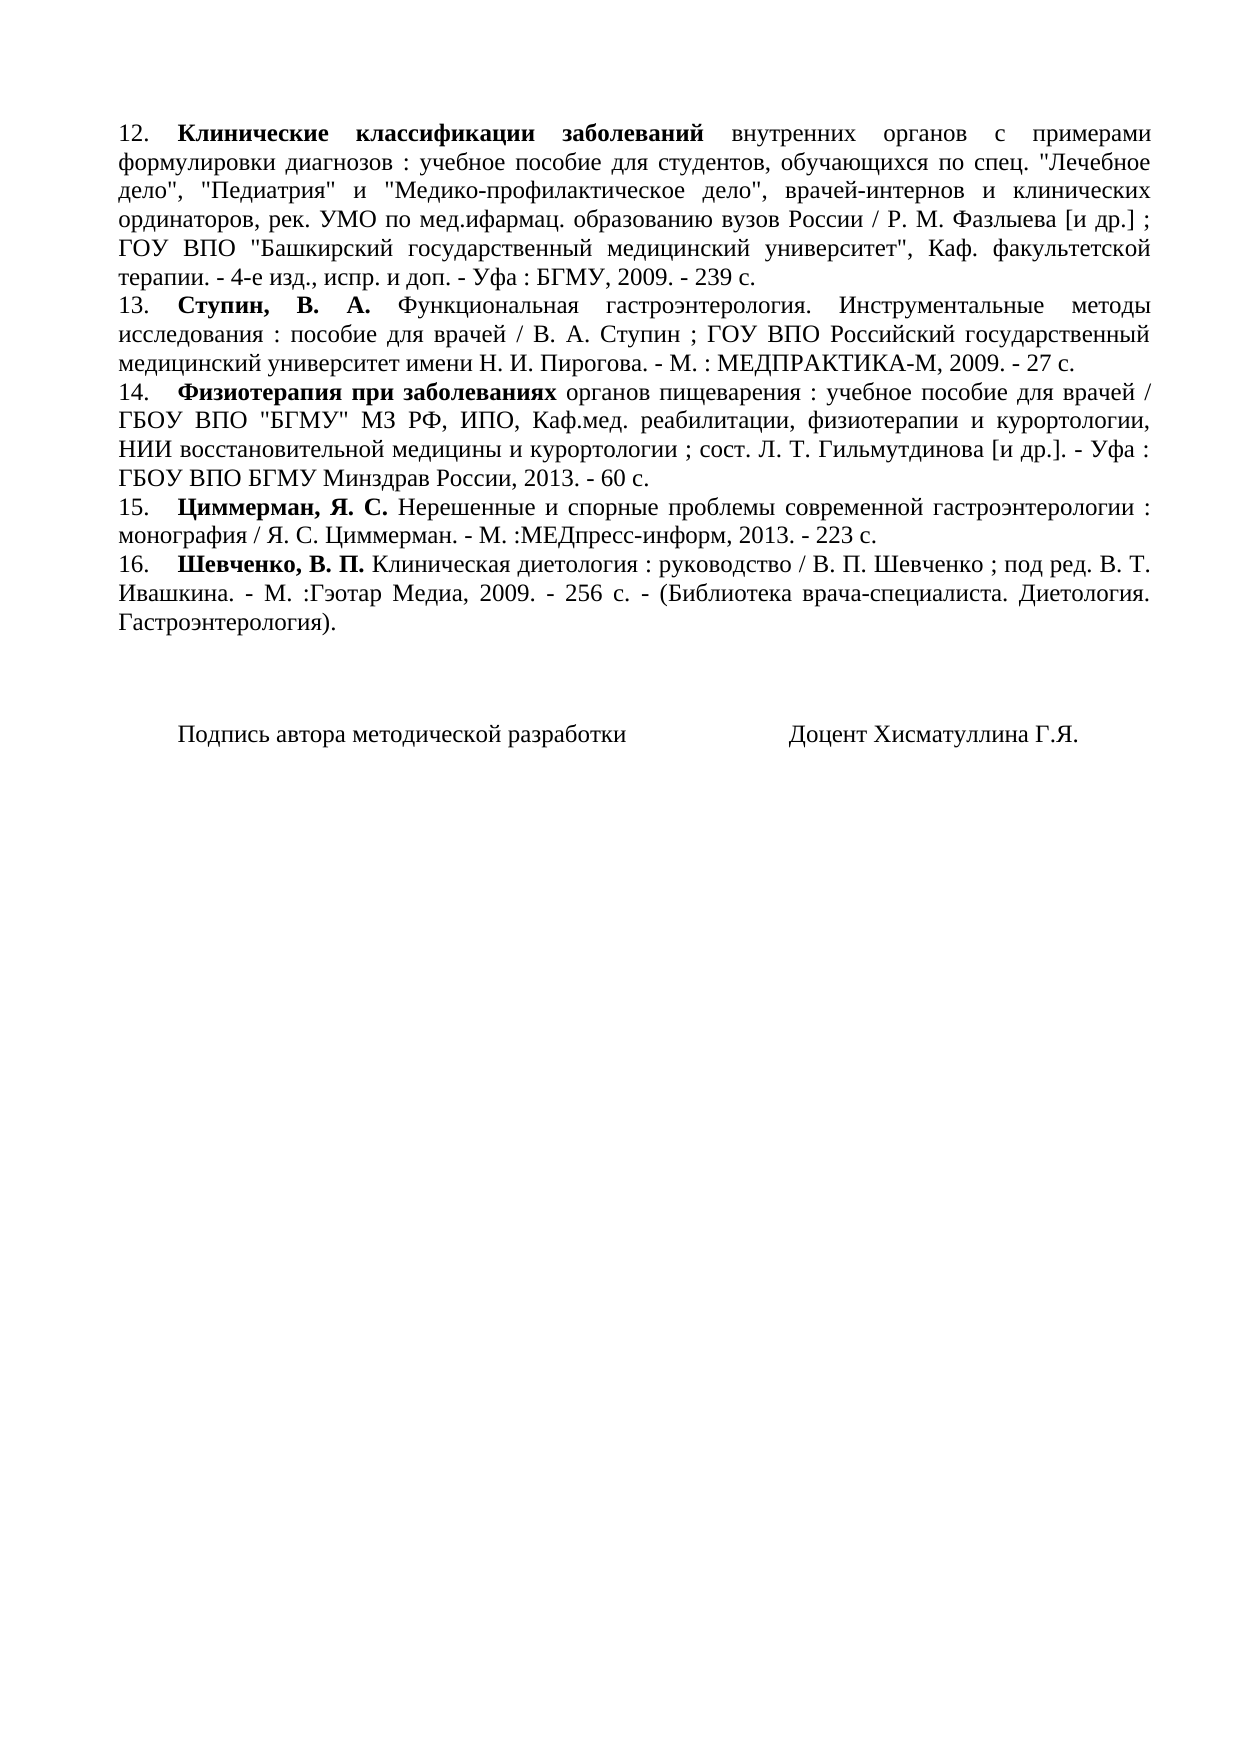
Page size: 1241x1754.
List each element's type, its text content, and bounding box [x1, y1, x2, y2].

list Клинические классификации заболеваний внутренних органов с примерами формулировки диагнозов : учебное пособие для студентов, обучающихся по спец. "Лечебное дело", "Педиатрия" и "Медико-профилактическое дело", врачей-интернов и клинических ординаторов, рек. УМО по мед.ифармац. образованию вузов России / Р. М. Фазлыева [и др.] ; ГОУ ВПО "Башкирский государственный медицинский университет", Каф. факультетской терапии. - 4-е изд., испр. и доп. - Уфа : БГМУ, 2009. - 239 с. [118, 118, 1152, 291]
list Ступин, В. А. Функциональная гастроэнтерология. Инструментальные методы исследования : пособие для врачей / В. А. Ступин ; ГОУ ВПО Российский государственный медицинский университет имени Н. И. Пирогова. - М. : МЕДПРАКТИКА-М, 2009. - 27 с. [118, 291, 1152, 377]
list Физиотерапия при заболеваниях органов пищеварения : учебное пособие для врачей / ГБОУ ВПО "БГМУ" МЗ РФ, ИПО, Каф.мед. реабилитации, физиотерапии и курортологии, НИИ восстановительной медицины и курортологии ; сост. Л. Т. Гильмутдинова [и др.]. - Уфа : ГБОУ ВПО БГМУ Минздрав России, 2013. - 60 с. [118, 377, 1152, 492]
text Подпись автора методической разработки Доцент Хисматуллина Г.Я. [177, 719, 1152, 748]
list Шевченко, В. П. Клиническая диетология : руководство / В. П. Шевченко ; под ред. В. Т. Ивашкина. - М. :Гэотар Медиа, 2009. - 256 с. - (Библиотека врача-специалиста. Диетология. Гастроэнтерология). [118, 549, 1152, 636]
list Циммерман, Я. С. Нерешенные и спорные проблемы современной гастроэнтерологии : монография / Я. С. Циммерман. - М. :МЕДпресс-информ, 2013. - 223 с. [118, 492, 1152, 549]
